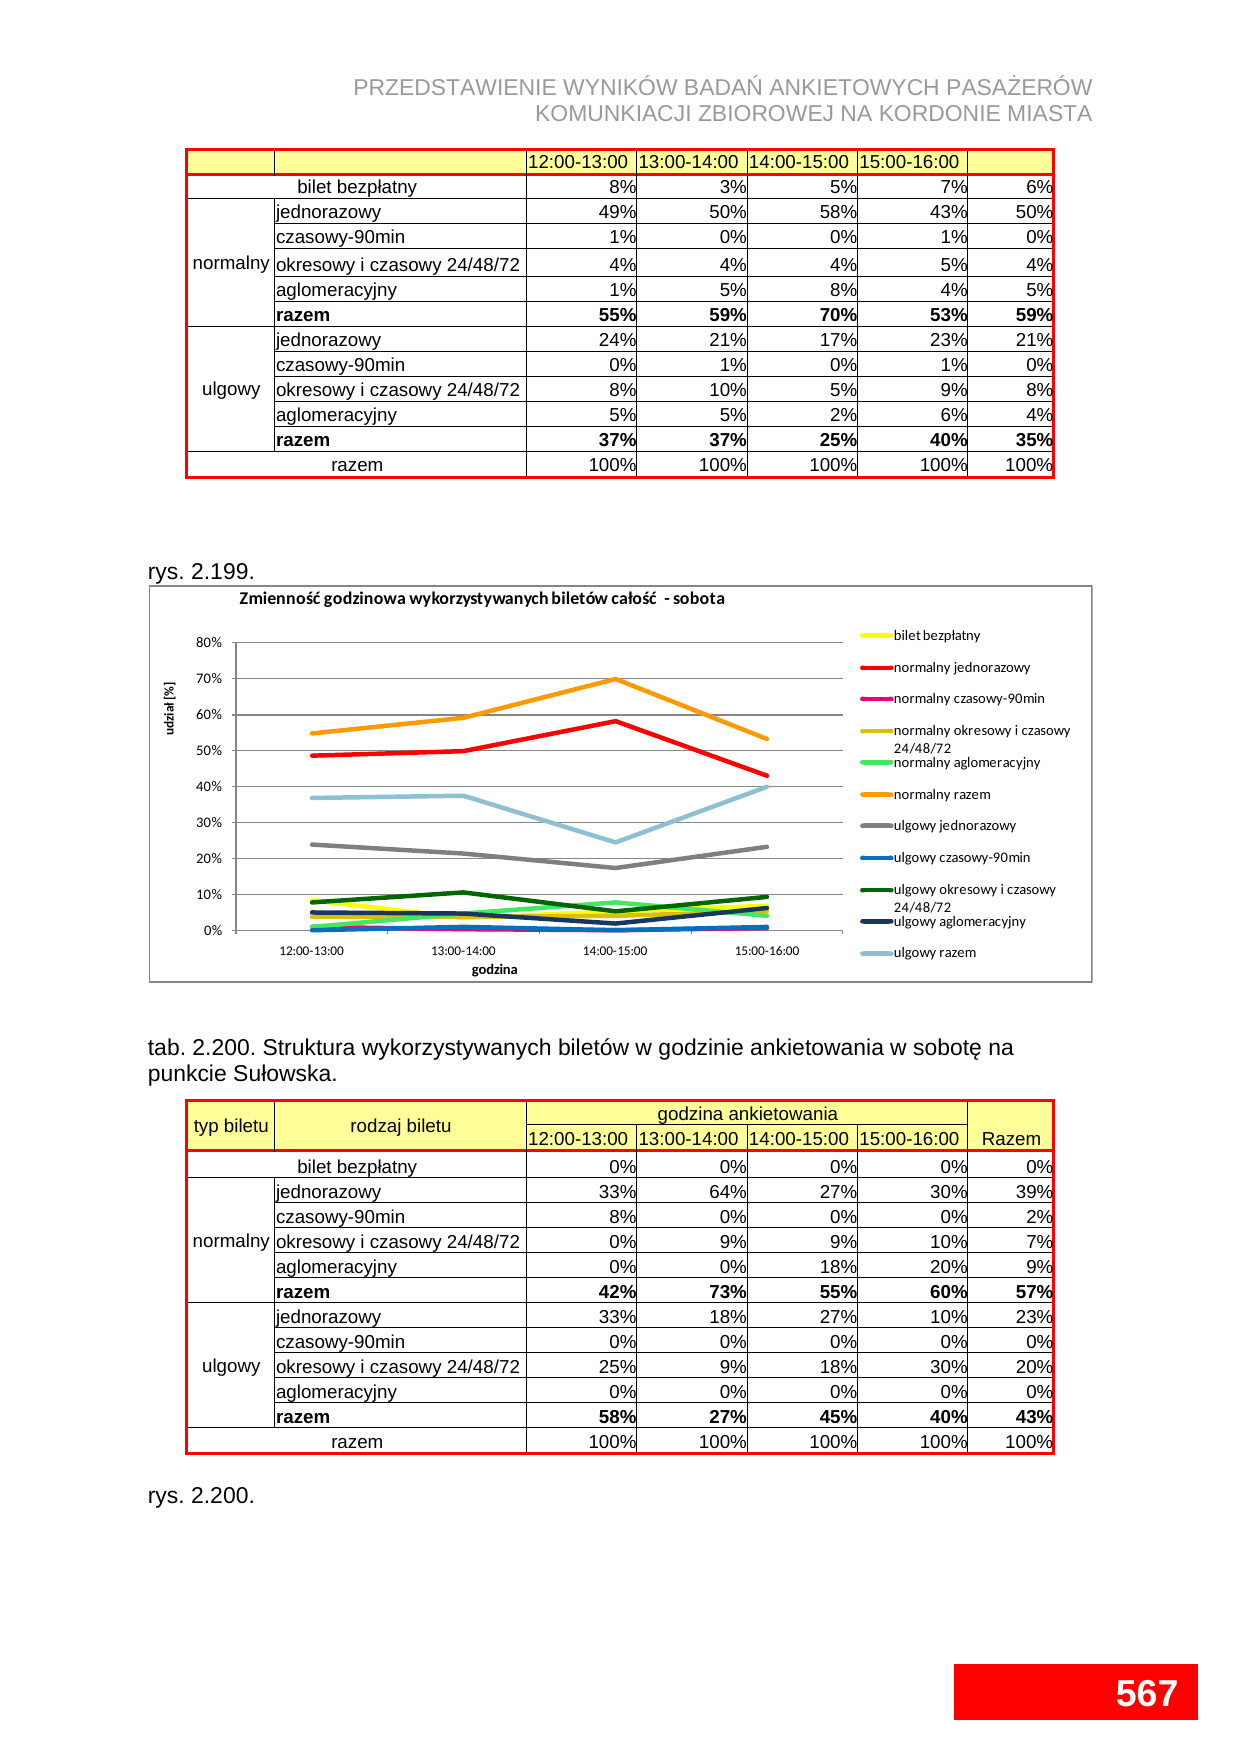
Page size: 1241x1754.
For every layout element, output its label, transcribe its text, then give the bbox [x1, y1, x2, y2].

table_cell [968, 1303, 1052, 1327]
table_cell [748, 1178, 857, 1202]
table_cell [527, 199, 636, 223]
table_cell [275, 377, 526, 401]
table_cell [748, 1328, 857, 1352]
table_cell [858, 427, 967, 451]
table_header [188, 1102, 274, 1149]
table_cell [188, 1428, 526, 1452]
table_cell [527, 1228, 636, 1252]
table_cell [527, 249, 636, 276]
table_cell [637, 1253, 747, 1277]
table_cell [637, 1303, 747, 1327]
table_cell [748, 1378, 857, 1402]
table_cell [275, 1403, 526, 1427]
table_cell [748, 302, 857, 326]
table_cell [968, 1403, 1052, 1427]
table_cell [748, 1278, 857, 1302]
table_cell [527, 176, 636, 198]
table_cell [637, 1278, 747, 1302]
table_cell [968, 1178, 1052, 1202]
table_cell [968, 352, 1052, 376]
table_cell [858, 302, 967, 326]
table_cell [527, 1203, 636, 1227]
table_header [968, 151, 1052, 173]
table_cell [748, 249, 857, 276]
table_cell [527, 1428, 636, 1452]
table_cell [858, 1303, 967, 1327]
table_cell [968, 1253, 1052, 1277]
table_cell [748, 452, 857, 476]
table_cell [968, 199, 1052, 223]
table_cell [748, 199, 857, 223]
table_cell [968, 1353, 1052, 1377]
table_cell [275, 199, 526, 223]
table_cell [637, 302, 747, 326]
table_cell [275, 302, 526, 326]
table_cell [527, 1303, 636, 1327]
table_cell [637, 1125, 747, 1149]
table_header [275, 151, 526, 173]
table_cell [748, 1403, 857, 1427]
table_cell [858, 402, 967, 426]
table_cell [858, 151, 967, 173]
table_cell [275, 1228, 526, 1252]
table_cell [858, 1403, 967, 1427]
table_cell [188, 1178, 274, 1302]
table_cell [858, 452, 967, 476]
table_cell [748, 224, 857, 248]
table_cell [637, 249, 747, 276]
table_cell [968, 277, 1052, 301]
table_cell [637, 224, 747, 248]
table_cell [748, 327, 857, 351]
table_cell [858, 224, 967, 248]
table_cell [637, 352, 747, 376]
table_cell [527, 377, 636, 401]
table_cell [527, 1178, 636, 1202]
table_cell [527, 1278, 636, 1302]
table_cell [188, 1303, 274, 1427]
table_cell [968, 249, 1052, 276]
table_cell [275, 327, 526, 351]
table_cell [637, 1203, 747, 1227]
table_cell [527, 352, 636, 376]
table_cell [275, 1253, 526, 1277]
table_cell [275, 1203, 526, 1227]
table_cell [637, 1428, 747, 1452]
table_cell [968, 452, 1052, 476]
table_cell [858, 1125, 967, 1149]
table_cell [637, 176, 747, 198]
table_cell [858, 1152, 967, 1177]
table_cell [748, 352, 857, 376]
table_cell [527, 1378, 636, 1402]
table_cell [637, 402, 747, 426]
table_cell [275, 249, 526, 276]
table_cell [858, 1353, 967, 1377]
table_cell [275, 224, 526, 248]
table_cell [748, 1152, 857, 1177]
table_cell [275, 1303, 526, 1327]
text rys. 2.199. [148, 558, 1092, 584]
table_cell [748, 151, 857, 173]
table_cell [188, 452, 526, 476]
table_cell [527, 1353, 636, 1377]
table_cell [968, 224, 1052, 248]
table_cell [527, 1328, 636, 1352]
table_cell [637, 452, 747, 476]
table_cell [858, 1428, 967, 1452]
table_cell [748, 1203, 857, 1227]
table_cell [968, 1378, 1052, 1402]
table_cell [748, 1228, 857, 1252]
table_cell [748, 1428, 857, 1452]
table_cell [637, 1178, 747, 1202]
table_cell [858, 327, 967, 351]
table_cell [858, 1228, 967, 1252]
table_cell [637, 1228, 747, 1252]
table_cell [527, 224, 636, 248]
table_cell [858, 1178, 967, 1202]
text tab. 2.200. Struktura wykorzystywanych biletów w godzinie ankietowania w sobotę na punkcie Sułowska. [148, 1034, 1092, 1087]
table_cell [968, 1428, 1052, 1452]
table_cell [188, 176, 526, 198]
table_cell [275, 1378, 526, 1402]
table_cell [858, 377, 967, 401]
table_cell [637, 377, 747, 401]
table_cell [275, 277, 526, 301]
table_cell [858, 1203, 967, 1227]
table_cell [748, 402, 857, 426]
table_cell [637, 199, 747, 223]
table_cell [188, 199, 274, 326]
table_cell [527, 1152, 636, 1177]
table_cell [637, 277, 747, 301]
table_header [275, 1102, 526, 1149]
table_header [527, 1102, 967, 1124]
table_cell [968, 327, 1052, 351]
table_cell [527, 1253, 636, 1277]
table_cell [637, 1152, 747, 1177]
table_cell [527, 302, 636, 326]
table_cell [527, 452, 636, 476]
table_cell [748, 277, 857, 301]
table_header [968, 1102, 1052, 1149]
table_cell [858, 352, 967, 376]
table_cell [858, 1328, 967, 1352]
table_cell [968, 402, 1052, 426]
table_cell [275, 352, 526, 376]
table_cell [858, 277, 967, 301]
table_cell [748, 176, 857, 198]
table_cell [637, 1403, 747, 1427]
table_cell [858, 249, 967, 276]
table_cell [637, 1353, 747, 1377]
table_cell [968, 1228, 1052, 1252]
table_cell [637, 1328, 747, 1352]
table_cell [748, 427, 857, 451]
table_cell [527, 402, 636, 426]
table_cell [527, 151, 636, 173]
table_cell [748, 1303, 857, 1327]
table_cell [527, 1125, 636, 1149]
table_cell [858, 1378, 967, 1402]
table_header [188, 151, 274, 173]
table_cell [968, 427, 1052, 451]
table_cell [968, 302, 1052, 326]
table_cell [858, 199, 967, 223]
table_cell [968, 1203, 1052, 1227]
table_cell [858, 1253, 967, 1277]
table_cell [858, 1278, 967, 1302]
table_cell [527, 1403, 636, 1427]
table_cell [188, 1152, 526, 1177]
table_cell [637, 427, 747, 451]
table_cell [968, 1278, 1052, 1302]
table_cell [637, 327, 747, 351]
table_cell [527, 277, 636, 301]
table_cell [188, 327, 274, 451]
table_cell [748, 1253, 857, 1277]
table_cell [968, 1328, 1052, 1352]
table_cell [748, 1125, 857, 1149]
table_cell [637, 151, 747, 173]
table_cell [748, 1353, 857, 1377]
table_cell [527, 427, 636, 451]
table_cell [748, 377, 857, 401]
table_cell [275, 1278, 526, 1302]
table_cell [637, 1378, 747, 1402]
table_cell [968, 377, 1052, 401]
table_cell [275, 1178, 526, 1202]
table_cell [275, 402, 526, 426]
text rys. 2.200. [148, 1482, 1092, 1508]
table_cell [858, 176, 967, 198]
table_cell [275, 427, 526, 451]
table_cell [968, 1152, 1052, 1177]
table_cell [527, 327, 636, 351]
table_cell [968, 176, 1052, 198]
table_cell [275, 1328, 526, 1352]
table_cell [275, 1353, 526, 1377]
